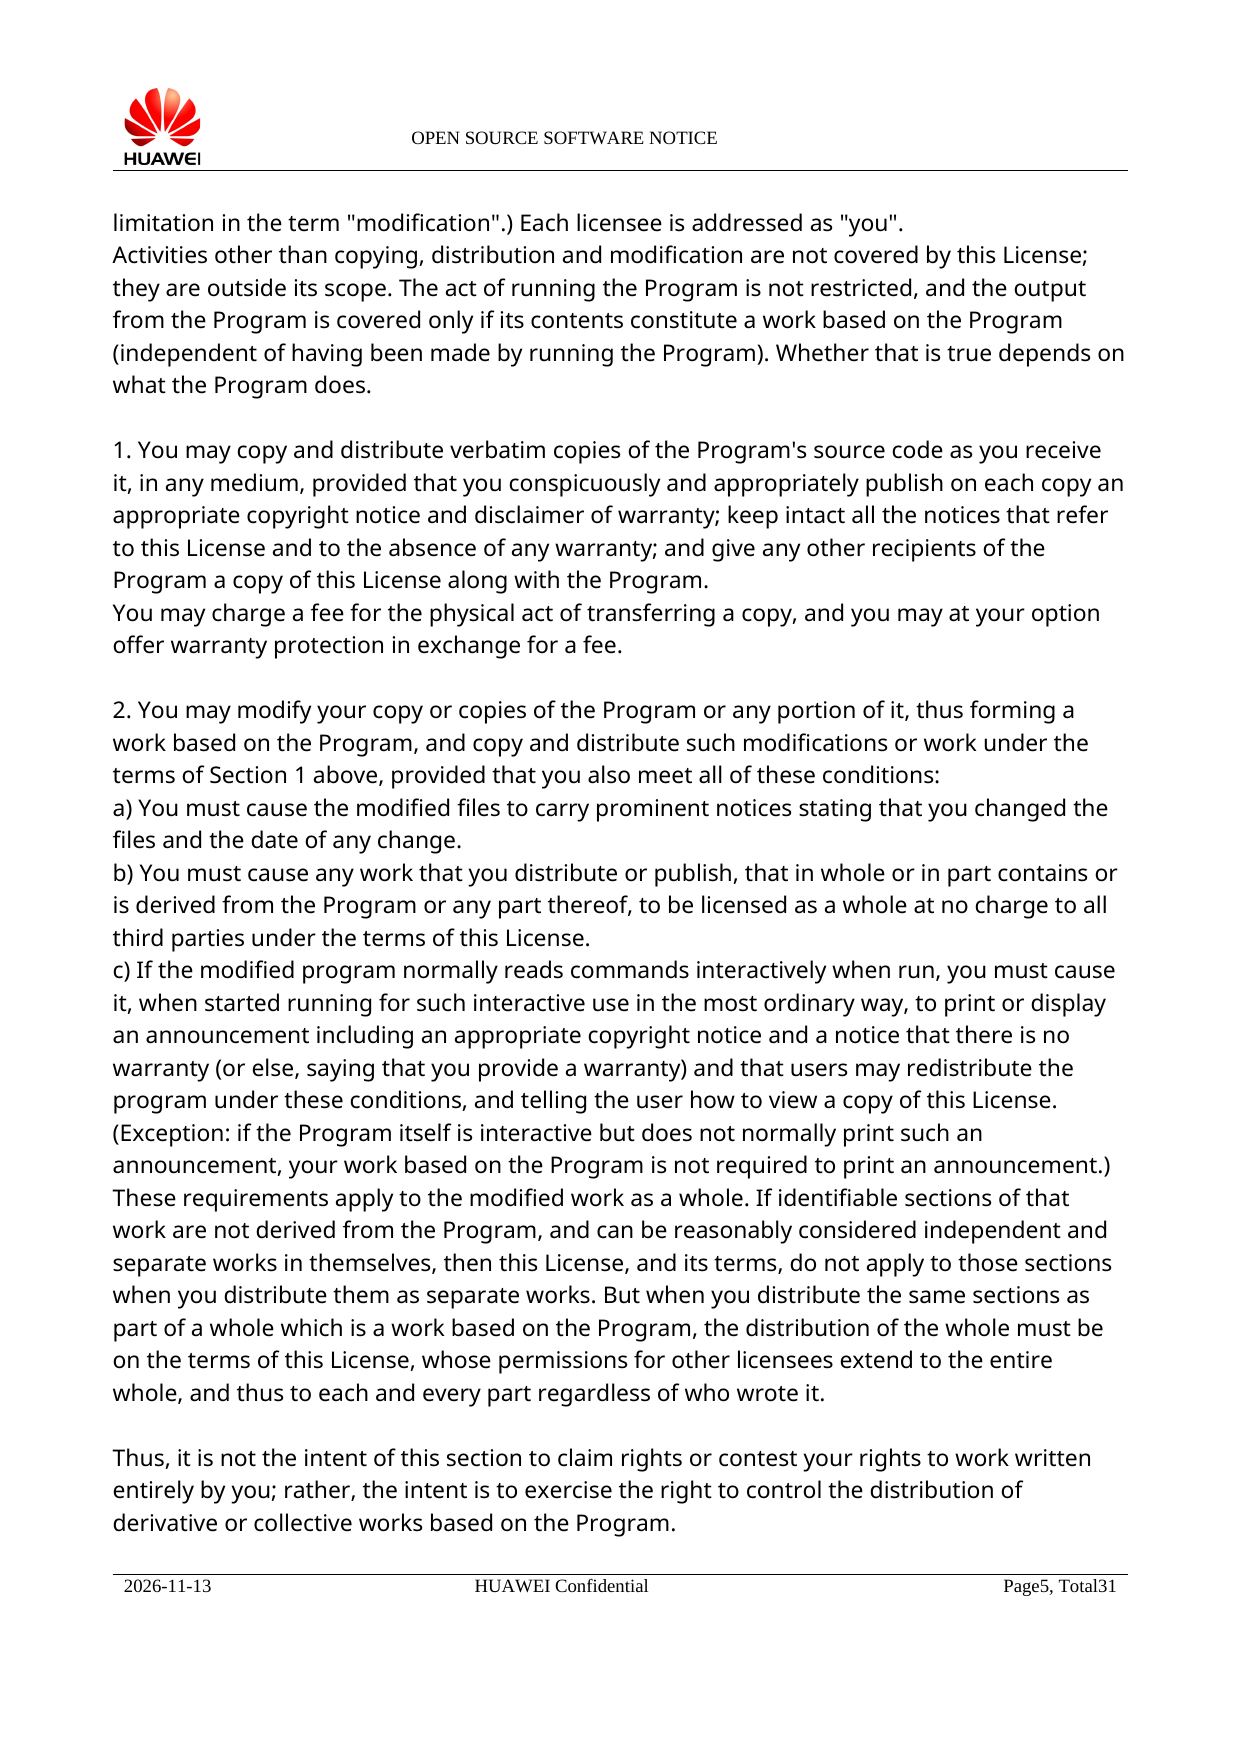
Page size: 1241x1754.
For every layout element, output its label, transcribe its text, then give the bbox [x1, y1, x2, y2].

text a) You must cause the modified files to carry prominent notices stating that you changed the files and the date of any change. [112, 791, 1128, 856]
text b) You must cause any work that you distribute or publish, that in whole or in part contains or is derived from the Program or any part thereof, to be licensed as a whole at no charge to all third parties under the terms of this License. [112, 856, 1128, 954]
text Thus, it is not the intent of this section to claim rights or contest your rights to work written entirely by you; rather, the intent is to exercise the right to control the distribution of derivative or collective works based on the Program. [112, 1441, 1128, 1539]
text Activities other than copying, distribution and modification are not covered by this License; they are outside its scope. The act of running the Program is not restricted, and the output from the Program is covered only if its contents constitute a work based on the Program (independent of having been made by running the Program). Whether that is true depends on what the Program does. [112, 239, 1128, 401]
text These requirements apply to the modified work as a whole. If identifiable sections of that work are not derived from the Program, and can be reasonably considered independent and separate works in themselves, then this License, and its terms, do not apply to those sections when you distribute them as separate works. But when you distribute the same sections as part of a whole which is a work based on the Program, the distribution of the whole must be on the terms of this License, whose permissions for other licensees extend to the entire whole, and thus to each and every part regardless of who wrote it. [112, 1181, 1128, 1409]
text c) If the modified program normally reads commands interactively when run, you must cause it, when started running for such interactive use in the most ordinary way, to print or display an announcement including an appropriate copyright notice and a notice that there is no warranty (or else, saying that you provide a warranty) and that users may redistribute the program under these conditions, and telling the user how to view a copy of this License. (Exception: if the Program itself is interactive but does not normally print such an announcement, your work based on the Program is not required to print an announcement.) [112, 954, 1128, 1181]
picture [124, 88, 201, 165]
text You may charge a fee for the physical act of transferring a copy, and you may at your option offer warranty protection in exchange for a fee. [112, 596, 1128, 661]
text 1. You may copy and distribute verbatim copies of the Program's source code as you receive it, in any medium, provided that you conspicuously and appropriately publish on each copy an appropriate copyright notice and disclaimer of warranty; keep intact all the notices that refer to this License and to the absence of any warranty; and give any other recipients of the Program a copy of this License along with the Program. [112, 434, 1128, 596]
text 2. You may modify your copy or copies of the Program or any portion of it, thus forming a work based on the Program, and copy and distribute such modifications or work under the terms of Section 1 above, provided that you also meet all of these conditions: [112, 694, 1128, 791]
